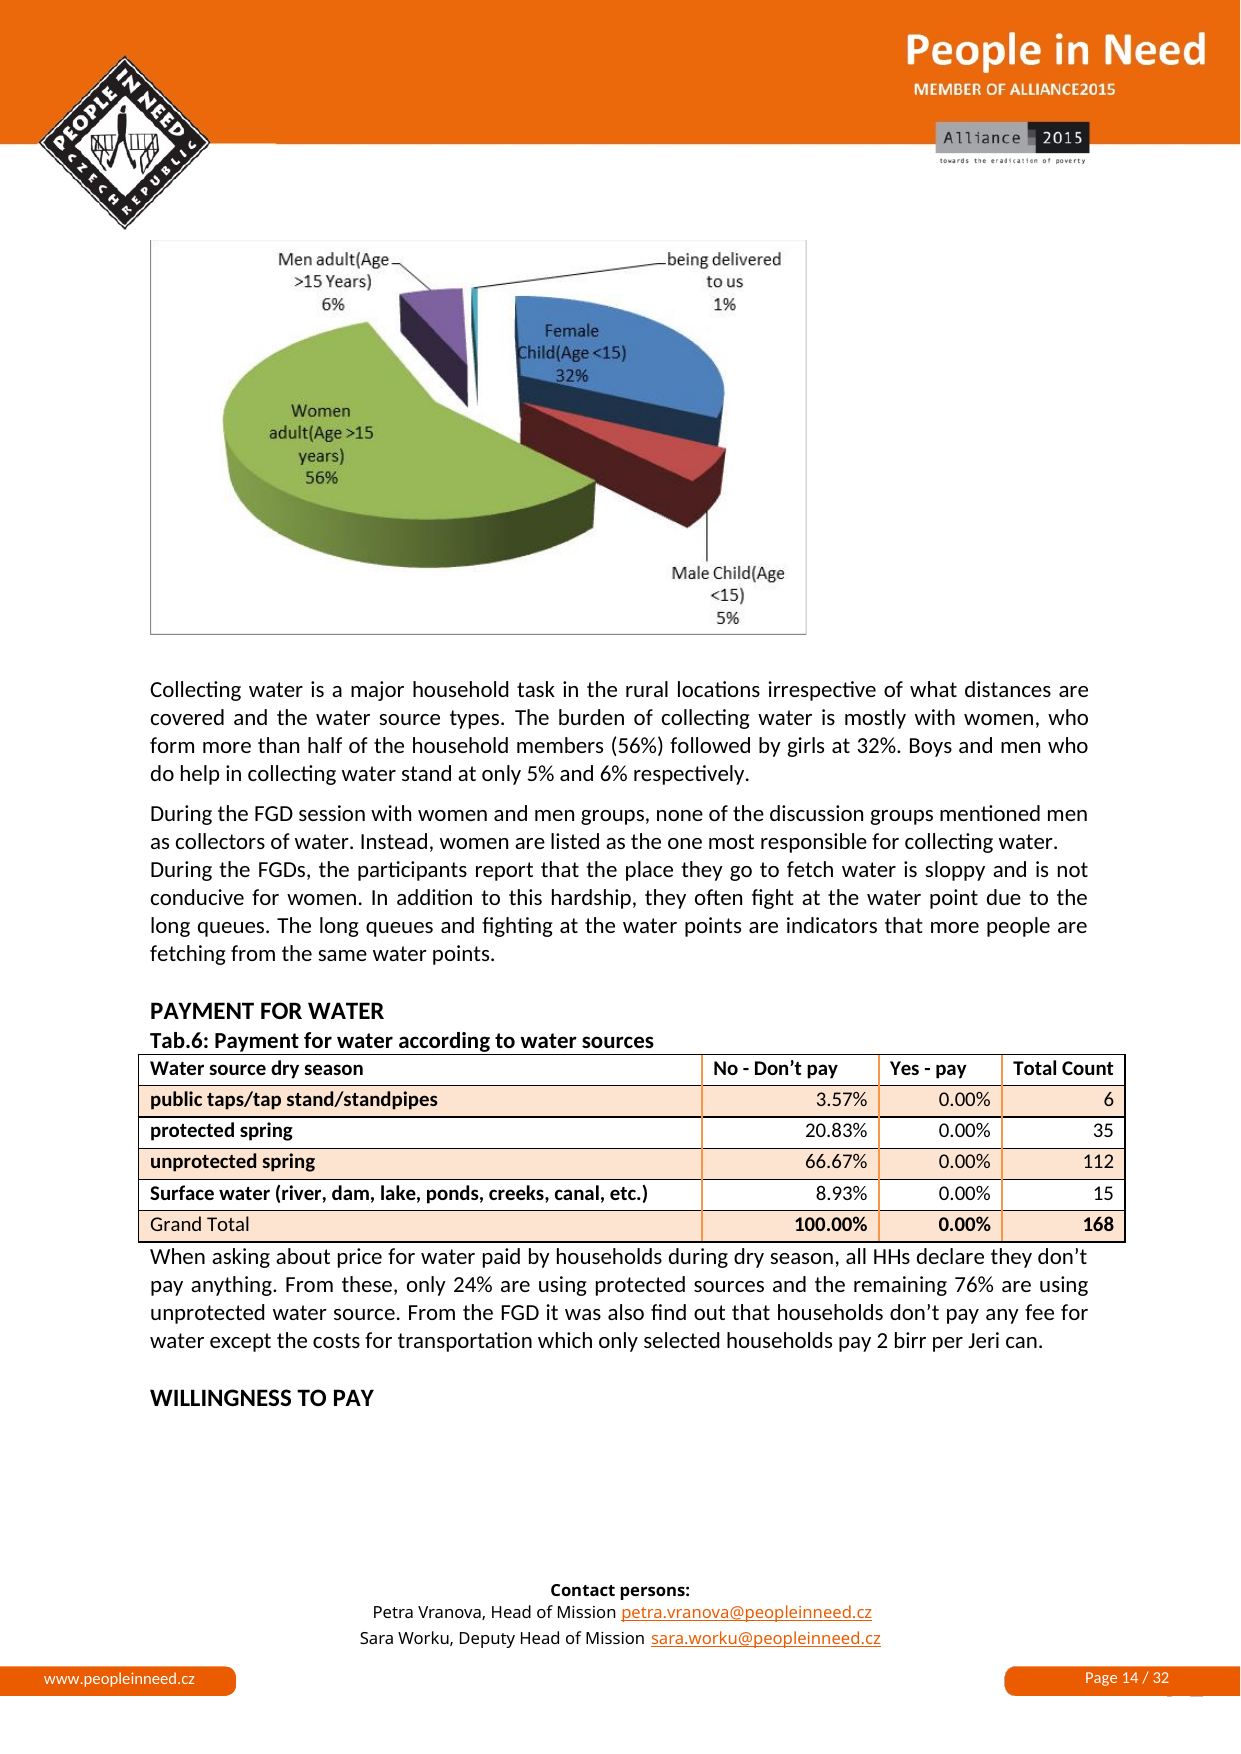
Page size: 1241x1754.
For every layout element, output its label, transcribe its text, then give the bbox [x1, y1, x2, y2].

table_cell 0.00% [880, 1149, 1001, 1179]
table_header Yes - pay [880, 1055, 1001, 1085]
table_cell 168 [1003, 1211, 1124, 1241]
text During the FGD session with women and men groups, none of the discussion groups mentioned men as collectors of water. Instead, women are listed as the one most responsible for collecting water. [150, 799, 1090, 855]
table_cell protected spring [139, 1118, 701, 1148]
table_cell 0.00% [880, 1118, 1001, 1148]
table_cell 66.67% [703, 1149, 878, 1179]
text When asking about price for water paid by households during dry season, all HHs declare they don’t pay anything. From these, only 24% are using protected sources and the remaining 76% are using unprotected water source. From the FGD it was also find out that households don’t pay any fee for water except the costs for transportation which only selected households pay 2 birr per Jeri can. [150, 1243, 1090, 1354]
table_cell 3.57% [703, 1086, 878, 1116]
table_cell 20.83% [703, 1118, 878, 1148]
text Willingness to pay [150, 1383, 1090, 1413]
table_cell 0.00% [880, 1211, 1001, 1241]
table_header Water source dry season [139, 1055, 701, 1085]
picture [0, 1665, 237, 1697]
table_cell 15 [1003, 1180, 1124, 1210]
text During the FGDs, the participants report that the place they go to fetch water is sloppy and is not conducive for women. In addition to this hardship, they often fight at the water point due to the long queues. The long queues and fighting at the water points are indicators that more people are fetching from the same water points. [150, 855, 1090, 967]
picture [0, 0, 1241, 635]
table_cell 6 [1003, 1086, 1124, 1116]
table_cell 112 [1003, 1149, 1124, 1179]
table_header Total Count [1003, 1055, 1124, 1085]
table_cell public taps/tap stand/standpipes [139, 1086, 701, 1116]
table_cell 100.00% [703, 1211, 878, 1241]
table_cell Surface water (river, dam, lake, ponds, creeks, canal, etc.) [139, 1180, 701, 1210]
table_header No - Don’t pay [703, 1055, 878, 1085]
table_cell 8.93% [703, 1180, 878, 1210]
text Payment for water [150, 995, 1090, 1026]
table_cell Grand Total [139, 1211, 701, 1241]
table_cell 35 [1003, 1118, 1124, 1148]
text Tab.6: Payment for water according to water sources [150, 1026, 1090, 1054]
table_cell 0.00% [880, 1180, 1001, 1210]
picture [1003, 1665, 1241, 1697]
table_cell unprotected spring [139, 1149, 701, 1179]
table_cell 0.00% [880, 1086, 1001, 1116]
text Collecting water is a major household task in the rural locations irrespective of what distances are covered and the water source types. The burden of collecting water is mostly with women, who form more than half of the household members (56%) followed by girls at 32%. Boys and men who do help in collecting water stand at only 5% and 6% respectively. [150, 675, 1090, 787]
